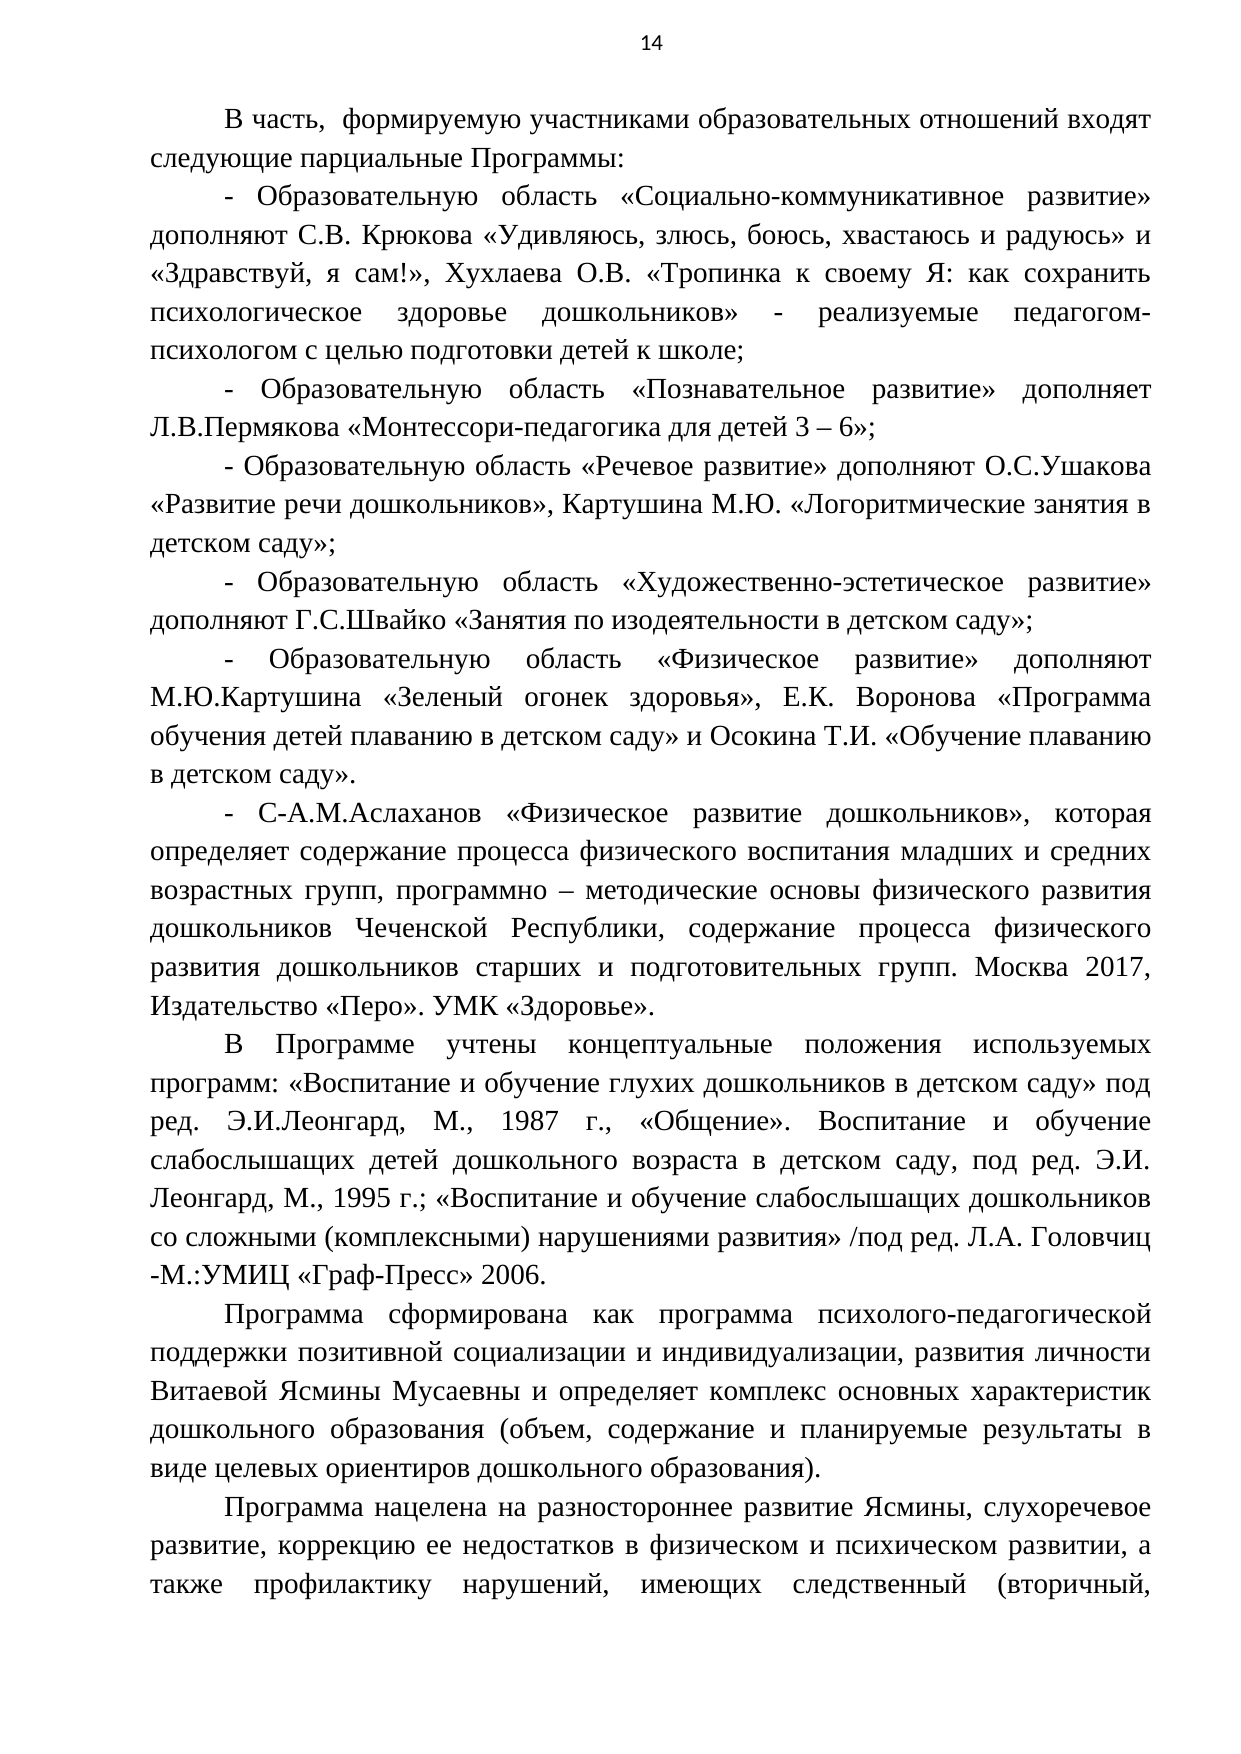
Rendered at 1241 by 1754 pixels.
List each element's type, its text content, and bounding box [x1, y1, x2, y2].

text В Программе учтены концептуальные положения используемых программ: «Воспитание и обучение глухих дошкольников в детском саду» под ред. Э.И.Леонгард, М., 1987 г., «Общение». Воспитание и обучение слабослышащих детей дошкольного возраста в детском саду, под ред. Э.И. Леонгард, М., 1995 г.; «Воспитание и обучение слабослышащих дошкольников со сложными (комплексными) нарушениями развития» /под ред. Л.А. Головчиц -М.:УМИЦ «Граф-Пресс» 2006. [150, 1026, 1152, 1291]
text - Образовательную область «Художественно-эстетическое развитие» дополняют Г.С.Швайко «Занятия по изодеятельности в детском саду»; [150, 564, 1152, 636]
text - Образовательную область «Речевое развитие» дополняют О.С.Ушакова «Развитие речи дошкольников», Картушина М.Ю. «Логоритмические занятия в детском саду»; [150, 448, 1152, 559]
text - С-А.М.Аслаханов «Физическое развитие дошкольников», которая определяет содержание процесса физического воспитания младших и средних возрастных групп, программно – методические основы физического развития дошкольников Чеченской Республики, содержание процесса физического развития дошкольников старших и подготовительных групп. Москва 2017, Издательство «Перо». УМК «Здоровье». [150, 795, 1152, 1021]
text - Образовательную область «Социально-коммуникативное развитие» дополняют С.В. Крюкова «Удивляюсь, злюсь, боюсь, хвастаюсь и радуюсь» и «Здравствуй, я сам!», Хухлаева О.В. «Тропинка к своему Я: как сохранить психологическое здоровье дошкольников» - реализуемые педагогом-психологом с целью подготовки детей к школе; [150, 178, 1152, 366]
text В часть, формируемую участниками образовательных отношений входят следующие парциальные Программы: [150, 101, 1152, 173]
text - Образовательную область «Познавательное развитие» дополняет Л.В.Пермякова «Монтессори-педагогика для детей 3 – 6»; [150, 371, 1152, 443]
text - Образовательную область «Физическое развитие» дополняют М.Ю.Картушина «Зеленый огонек здоровья», Е.К. Воронова «Программа обучения детей плаванию в детском саду» и Осокина Т.И. «Обучение плаванию в детском саду». [150, 641, 1152, 790]
text Программа сформирована как программа психолого-педагогической поддержки позитивной социализации и индивидуализации, развития личности Витаевой Ясмины Мусаевны и определяет комплекс основных характеристик дошкольного образования (объем, содержание и планируемые результаты в виде целевых ориентиров дошкольного образования). [150, 1296, 1152, 1484]
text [150, 1489, 1152, 1599]
